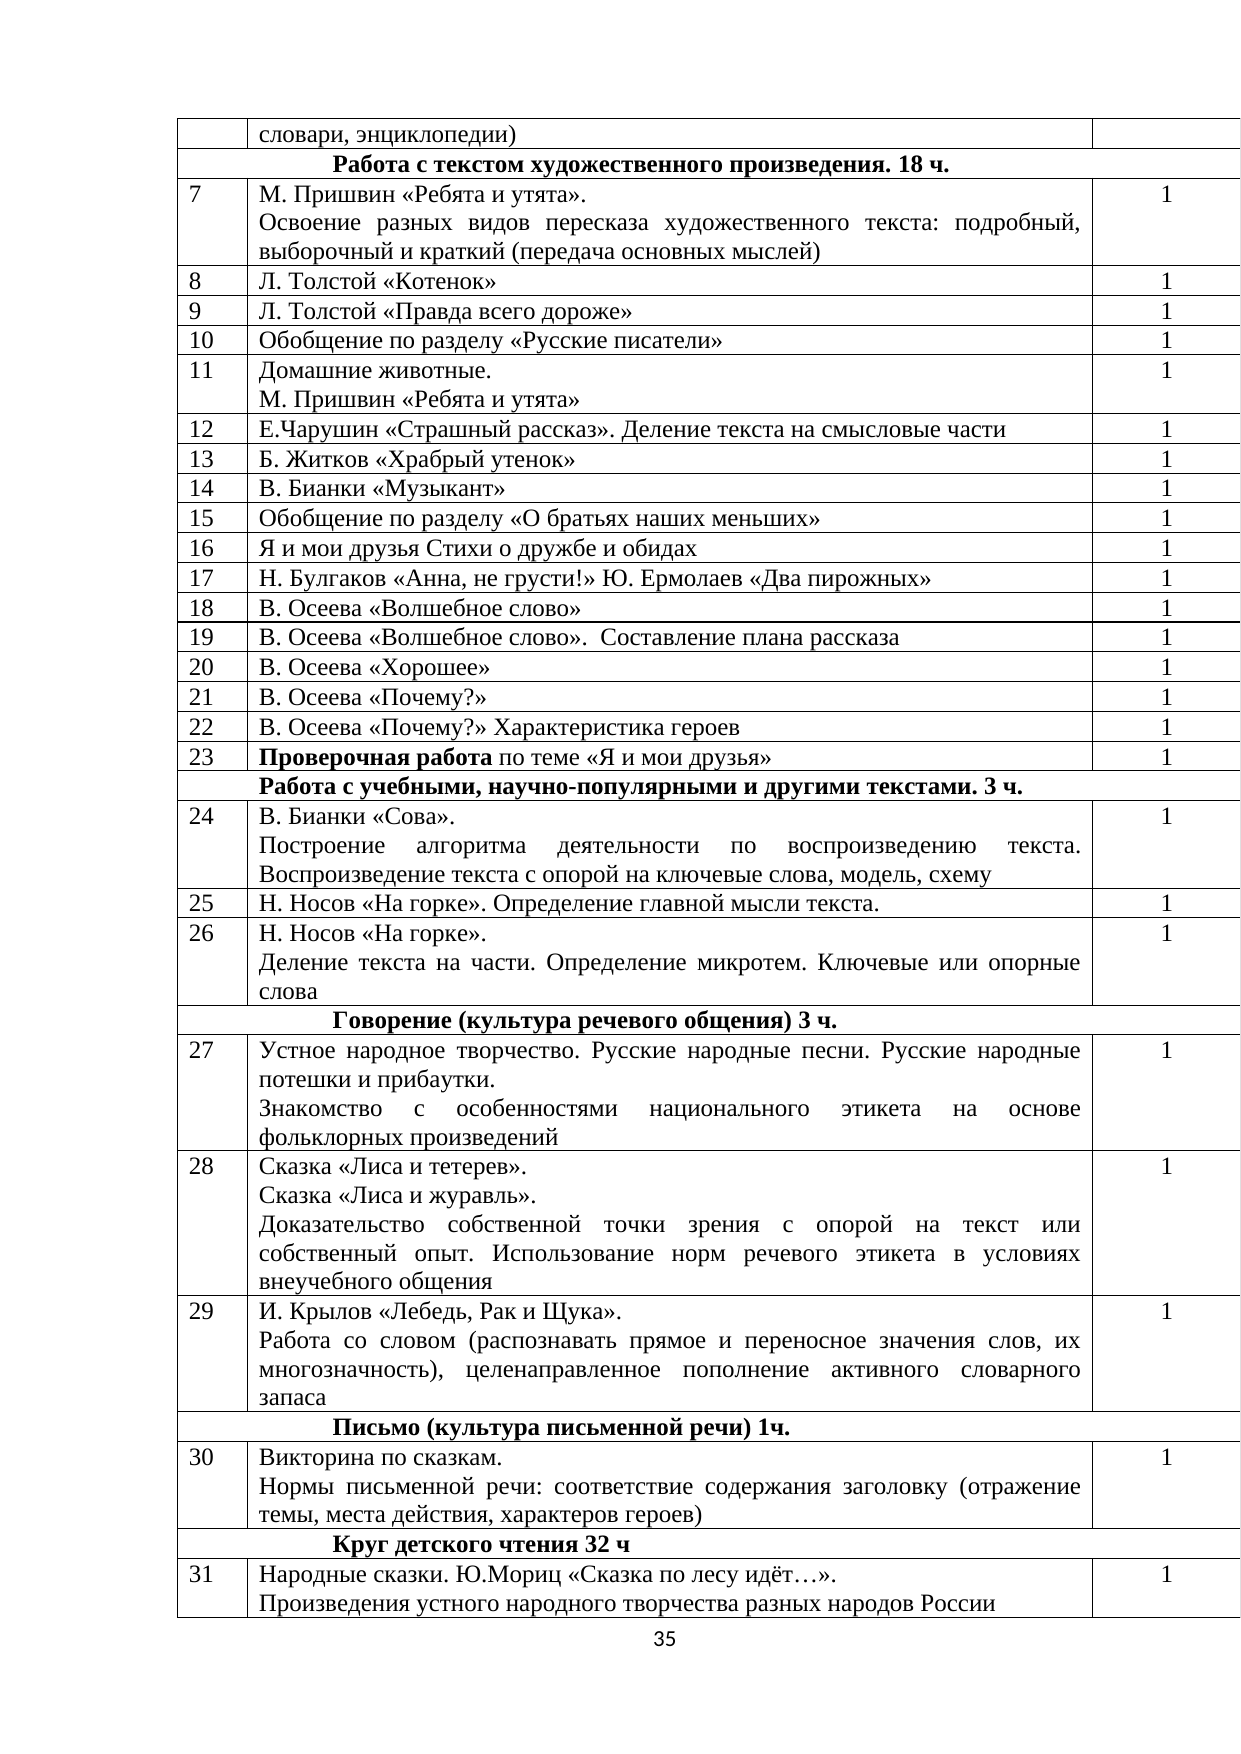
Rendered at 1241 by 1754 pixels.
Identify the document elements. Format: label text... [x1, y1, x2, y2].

table_cell Письмо (культура письменной речи) 1ч. [248, 1412, 1093, 1441]
table_cell Круг детского чтения 32 ч [248, 1529, 1093, 1558]
table_cell 9 [178, 296, 247, 324]
table_cell Сказка «Лиса и тетерев». Сказка «Лиса и журавль». Доказательство собственной точки зрения с опорой на текст или собственный опыт. Использование норм речевого этикета в условиях внеучебного общения [248, 1151, 1092, 1295]
table_cell 1 [1093, 801, 1240, 887]
table_cell 6 [178, 119, 247, 148]
table_cell 1 [1093, 1559, 1240, 1617]
table_cell Н. Носов «На горке». Определение главной мысли текста. [248, 889, 1092, 917]
table_cell 31 [178, 1559, 247, 1617]
table_cell Проверочная работа по теме «Я и мои друзья» [248, 742, 1092, 770]
table_cell 22 [178, 712, 247, 741]
table_cell 1 [1093, 503, 1240, 532]
table_cell 30 [178, 1442, 247, 1528]
table_cell 1 [1093, 179, 1240, 265]
table_cell Н. Носов «На горке». Деление текста на части. Определение микротем. Ключевые или опорные слова [248, 918, 1092, 1004]
table_cell [1093, 1529, 1240, 1558]
table_cell Работа с текстом художественного произведения. 18 ч. [248, 149, 1093, 178]
table_cell 1 [1093, 742, 1240, 770]
table_cell Обобщение по разделу «О братьях наших меньших» [248, 503, 1092, 532]
table_cell 11 [178, 355, 247, 413]
table_cell 25 [178, 889, 247, 917]
table_cell В. Осеева «Волшебное слово» [248, 593, 1092, 621]
table_cell Народные сказки. Ю.Мориц «Сказка по лесу идёт…». Произведения устного народного творчества разных народов России [248, 1559, 1092, 1617]
table_cell 19 [178, 623, 247, 651]
table_cell 1 [1093, 889, 1240, 917]
table_cell 1 [1093, 266, 1240, 295]
table_cell 1 [1093, 533, 1240, 562]
table_cell М. Пришвин «Ребята и утята». Освоение разных видов пересказа художественного текста: подробный, выборочный и краткий (передача основных мыслей) [248, 179, 1092, 265]
table_cell [178, 149, 247, 178]
table_cell 1 [1093, 119, 1240, 148]
table_cell 20 [178, 652, 247, 681]
table_cell Л. Толстой «Правда всего дороже» [248, 296, 1092, 324]
table_cell Устное народное творчество. Русские народные песни. Русские народные потешки и прибаутки. Знакомство с особенностями национального этикета на основе фольклорных произведений [248, 1035, 1092, 1150]
table_cell 12 [178, 414, 247, 443]
table_cell 14 [178, 474, 247, 502]
table_cell В. Осеева «Почему?» [248, 682, 1092, 711]
table_cell В. Осеева «Хорошее» [248, 652, 1092, 681]
table_cell 1 [1093, 918, 1240, 1004]
table_cell В. Бианки «Сова». Построение алгоритма деятельности по воспроизведению текста. Воспроизведение текста с опорой на ключевые слова, модель, схему [248, 801, 1092, 887]
table_cell 16 [178, 533, 247, 562]
table_cell 1 [1093, 1151, 1240, 1295]
table_cell 1 [1093, 414, 1240, 443]
table_cell 1 [1093, 444, 1240, 472]
table_cell [1093, 149, 1240, 178]
table_cell В. Осеева «Почему?» Характеристика героев [248, 712, 1092, 741]
table_cell И. Крылов «Лебедь, Рак и Щука». Работа со словом (распознавать прямое и переносное значения слов, их многозначность), целенаправленное пополнение активного словарного запаса [248, 1296, 1092, 1411]
table_cell 10 [178, 326, 247, 354]
table_cell 29 [178, 1296, 247, 1411]
table_cell 1 [1093, 593, 1240, 621]
table_cell Е.Чарушин «Страшный рассказ». Деление текста на смысловые части [248, 414, 1092, 443]
table_cell [178, 1529, 247, 1558]
table_cell 1 [1093, 1442, 1240, 1528]
table_cell [1093, 1412, 1240, 1441]
table_cell 7 [178, 179, 247, 265]
table_cell [1093, 771, 1240, 800]
table_cell 26 [178, 918, 247, 1004]
table_cell 1 [1093, 1296, 1240, 1411]
table_cell 13 [178, 444, 247, 472]
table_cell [248, 119, 1092, 148]
table_cell [178, 771, 247, 800]
table_cell В. Осеева «Волшебное слово». Составление плана рассказа [248, 623, 1092, 651]
table_cell 1 [1093, 1035, 1240, 1150]
table_cell 21 [178, 682, 247, 711]
table_cell 8 [178, 266, 247, 295]
table_cell [178, 1412, 247, 1441]
table_cell 1 [1093, 474, 1240, 502]
table_cell Викторина по сказкам. Нормы письменной речи: соответствие содержания заголовку (отражение темы, места действия, характеров героев) [248, 1442, 1092, 1528]
table_cell 23 [178, 742, 247, 770]
table_cell 17 [178, 563, 247, 592]
table_cell [1093, 1006, 1240, 1034]
table_cell 1 [1093, 326, 1240, 354]
table_cell Л. Толстой «Котенок» [248, 266, 1092, 295]
table_cell Обобщение по разделу «Русские писатели» [248, 326, 1092, 354]
table_cell 1 [1093, 682, 1240, 711]
table_cell 18 [178, 593, 247, 621]
table_cell Домашние животные. М. Пришвин «Ребята и утята» [248, 355, 1092, 413]
table_cell Н. Булгаков «Анна, не грусти!» Ю. Ермолаев «Два пирожных» [248, 563, 1092, 592]
table_cell 1 [1093, 296, 1240, 324]
table_cell [178, 1006, 247, 1034]
table_cell В. Бианки «Музыкант» [248, 474, 1092, 502]
table_cell 15 [178, 503, 247, 532]
table_cell 1 [1093, 712, 1240, 741]
table_cell 1 [1093, 355, 1240, 413]
table_cell 1 [1093, 563, 1240, 592]
table_cell 1 [1093, 623, 1240, 651]
table_cell 24 [178, 801, 247, 887]
table_cell Б. Житков «Храбрый утенок» [248, 444, 1092, 472]
table_cell 1 [1093, 652, 1240, 681]
table_cell Я и мои друзья Стихи о дружбе и обидах [248, 533, 1092, 562]
table_cell Работа с учебными, научно-популярными и другими текстами. 3 ч. [248, 771, 1093, 800]
table_cell 28 [178, 1151, 247, 1295]
table_cell Говорение (культура речевого общения) 3 ч. [248, 1006, 1093, 1034]
table_cell 27 [178, 1035, 247, 1150]
